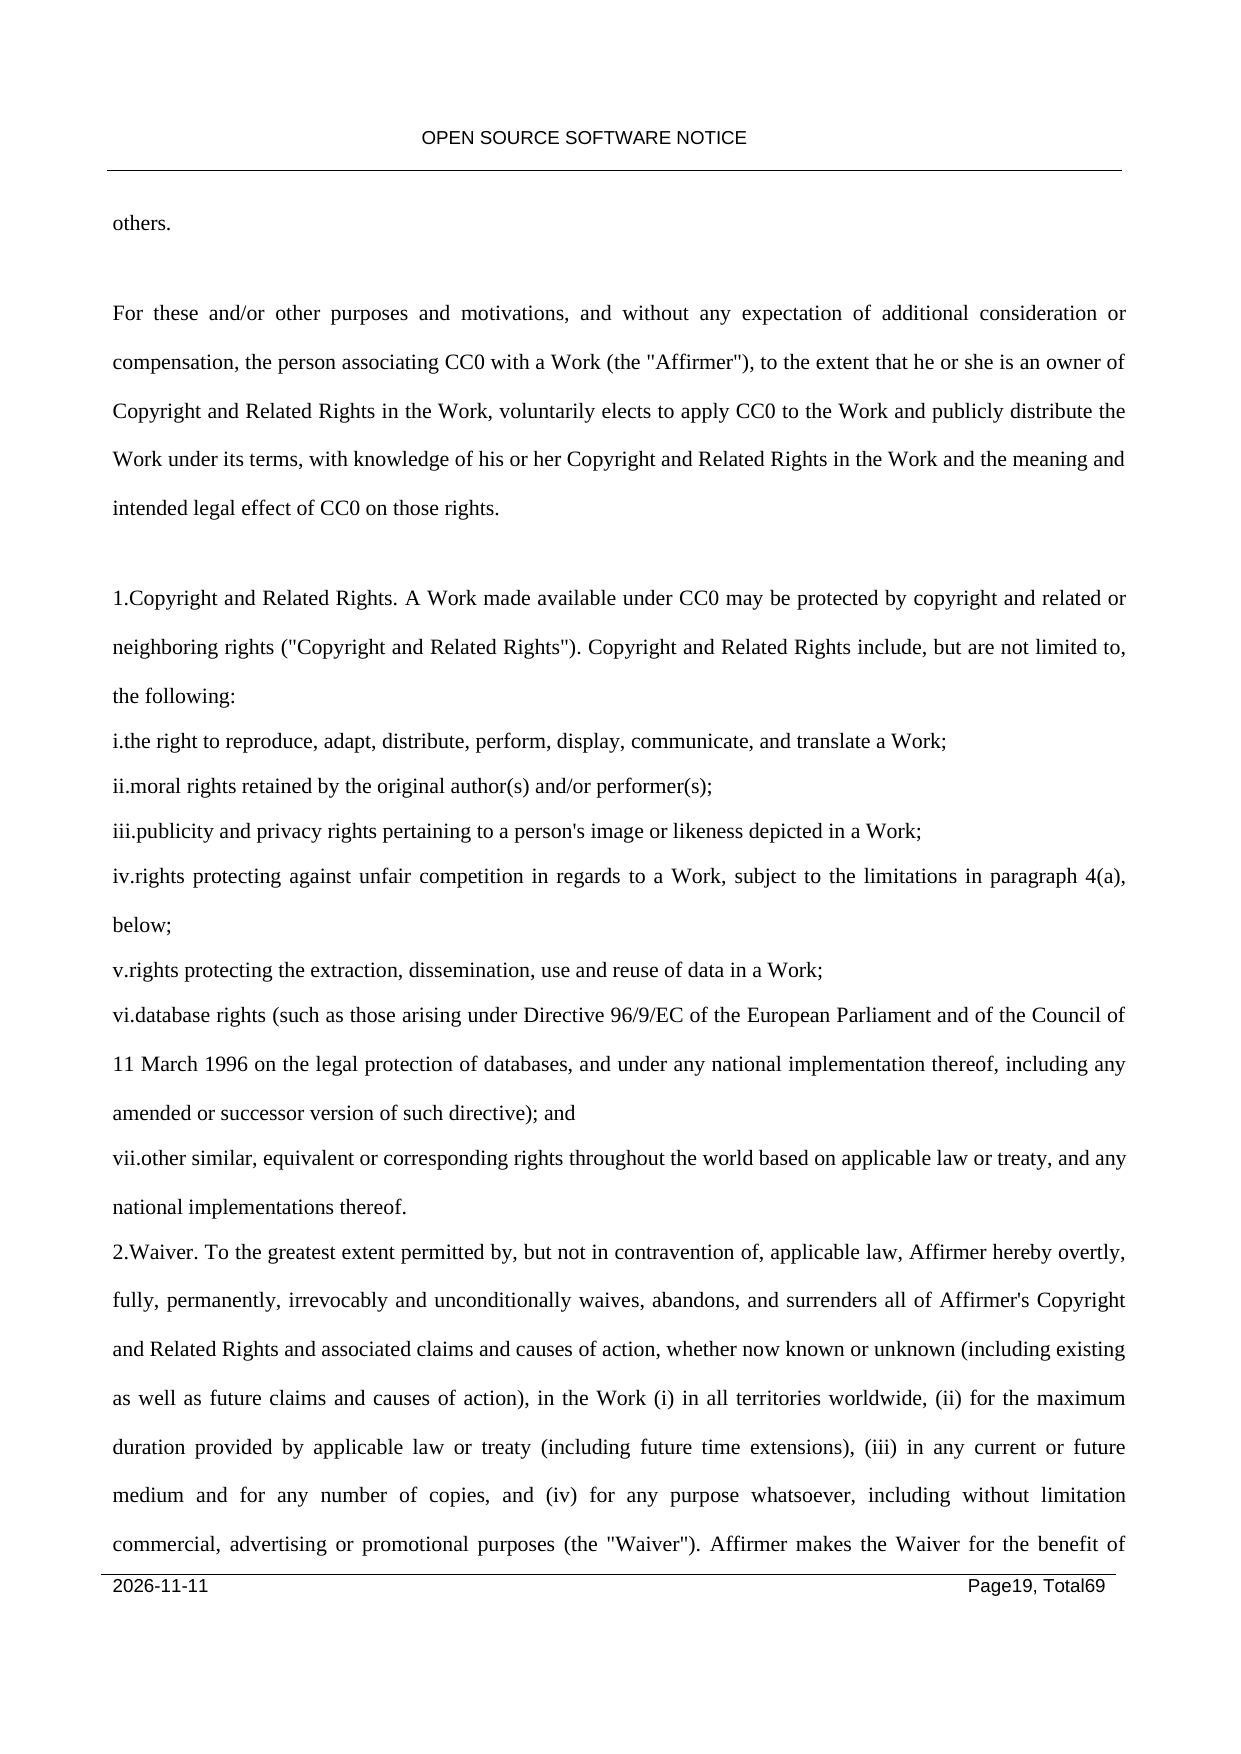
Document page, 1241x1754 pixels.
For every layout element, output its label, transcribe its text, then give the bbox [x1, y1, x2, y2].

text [112, 1235, 1128, 1560]
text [112, 206, 1128, 239]
text i.the right to reproduce, adapt, distribute, perform, display, communicate, and translate a Work; [112, 724, 1128, 757]
text 1.Copyright and Related Rights. A Work made available under CC0 may be protected by copyright and related or neighboring rights ("Copyright and Related Rights"). Copyright and Related Rights include, but are not limited to, the following: [112, 582, 1128, 712]
text vii.other similar, equivalent or corresponding rights throughout the world based on applicable law or treaty, and any national implementations thereof. [112, 1141, 1128, 1222]
text vi.database rights (such as those arising under Directive 96/9/EC of the European Parliament and of the Council of 11 March 1996 on the legal protection of databases, and under any national implementation thereof, including any amended or successor version of such directive); and [112, 999, 1128, 1129]
text v.rights protecting the extraction, dissemination, use and reuse of data in a Work; [112, 953, 1128, 986]
text ii.moral rights retained by the original author(s) and/or performer(s); [112, 769, 1128, 802]
text iv.rights protecting against unfair competition in regards to a Work, subject to the limitations in paragraph 4(a), below; [112, 860, 1128, 941]
text For these and/or other purposes and motivations, and without any expectation of additional consideration or compensation, the person associating CC0 with a Work (the "Affirmer"), to the extent that he or she is an owner of Copyright and Related Rights in the Work, voluntarily elects to apply CC0 to the Work and publicly distribute the Work under its terms, with knowledge of his or her Copyright and Related Rights in the Work and the meaning and intended legal effect of CC0 on those rights. [112, 297, 1128, 524]
text iii.publicity and privacy rights pertaining to a person's image or likeness depicted in a Work; [112, 814, 1128, 847]
